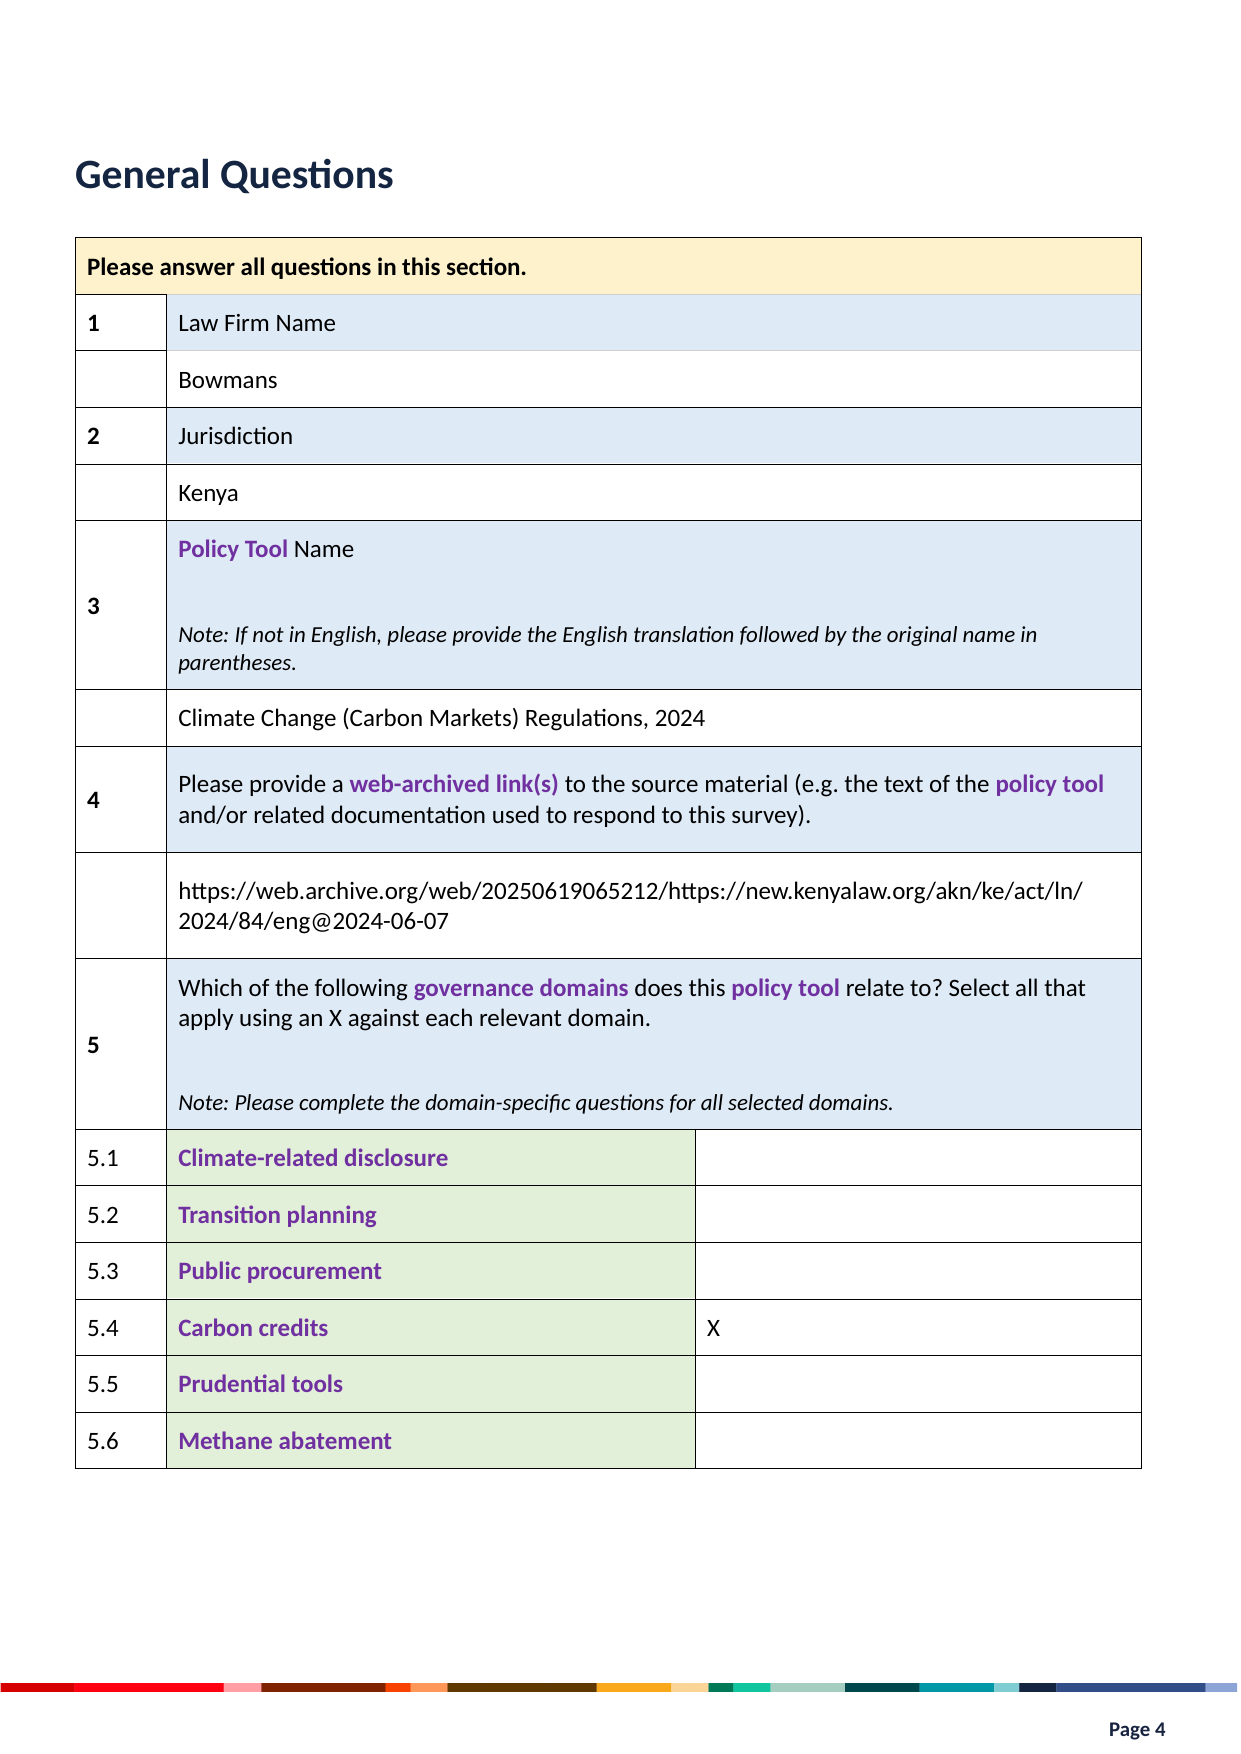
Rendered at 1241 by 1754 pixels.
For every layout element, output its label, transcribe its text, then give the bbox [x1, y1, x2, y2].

table_cell 5.2 [76, 1186, 166, 1242]
table_cell 5.4 [76, 1300, 166, 1355]
table_cell [696, 1186, 1141, 1242]
table_cell Please provide a web-archived link(s) to the source material (e.g. the text of the policy tool and/or related documentation used to respond to this survey). [167, 747, 1141, 852]
table_cell Bowmans [167, 351, 1141, 407]
table_cell Policy Tool Name Note: If not in English, please provide the English translation followed by the original name in parentheses. [167, 521, 1141, 689]
table_cell 2 [76, 408, 166, 463]
table_cell [696, 1243, 1141, 1298]
table_cell 5.6 [76, 1413, 166, 1468]
table_cell [696, 1413, 1141, 1468]
table_cell Carbon credits [167, 1300, 695, 1355]
table_cell [76, 853, 166, 958]
subtitle General Questions [75, 148, 1165, 199]
table_cell Transition planning [167, 1186, 695, 1242]
table_cell 5 [76, 959, 166, 1129]
table_header Please answer all questions in this section. [76, 238, 1141, 294]
table_cell Public procurement [167, 1243, 695, 1298]
table_cell Jurisdiction [167, 408, 1141, 463]
table_cell Climate Change (Carbon Markets) Regulations, 2024 [167, 690, 1141, 746]
table_cell [76, 351, 166, 407]
table_cell 5.1 [76, 1130, 166, 1185]
table_cell [696, 1130, 1141, 1185]
table_cell https://web.archive.org/web/20250619065212/https://new.kenyalaw.org/akn/ke/act/ln/2024/84/eng@2024-06-07 [167, 853, 1141, 958]
table_cell Law Firm Name [167, 295, 1141, 350]
table_cell 4 [76, 747, 166, 852]
table_cell X [696, 1300, 1141, 1355]
table_cell Which of the following governance domains does this policy tool relate to? Select all that apply using an X against each relevant domain. Note: Please complete the domain-specific questions for all selected domains. [167, 959, 1141, 1129]
table_cell Climate-related disclosure [167, 1130, 695, 1185]
table_cell [696, 1356, 1141, 1412]
table_cell Prudential tools [167, 1356, 695, 1412]
picture [0, 1683, 1236, 1692]
table_cell 5.5 [76, 1356, 166, 1412]
table_cell [76, 465, 166, 520]
table_cell Methane abatement [167, 1413, 695, 1468]
table_cell Kenya [167, 465, 1141, 520]
table_cell 1 [76, 295, 166, 350]
table_cell 3 [76, 521, 166, 689]
table_cell [76, 690, 166, 746]
table_cell 5.3 [76, 1243, 166, 1298]
